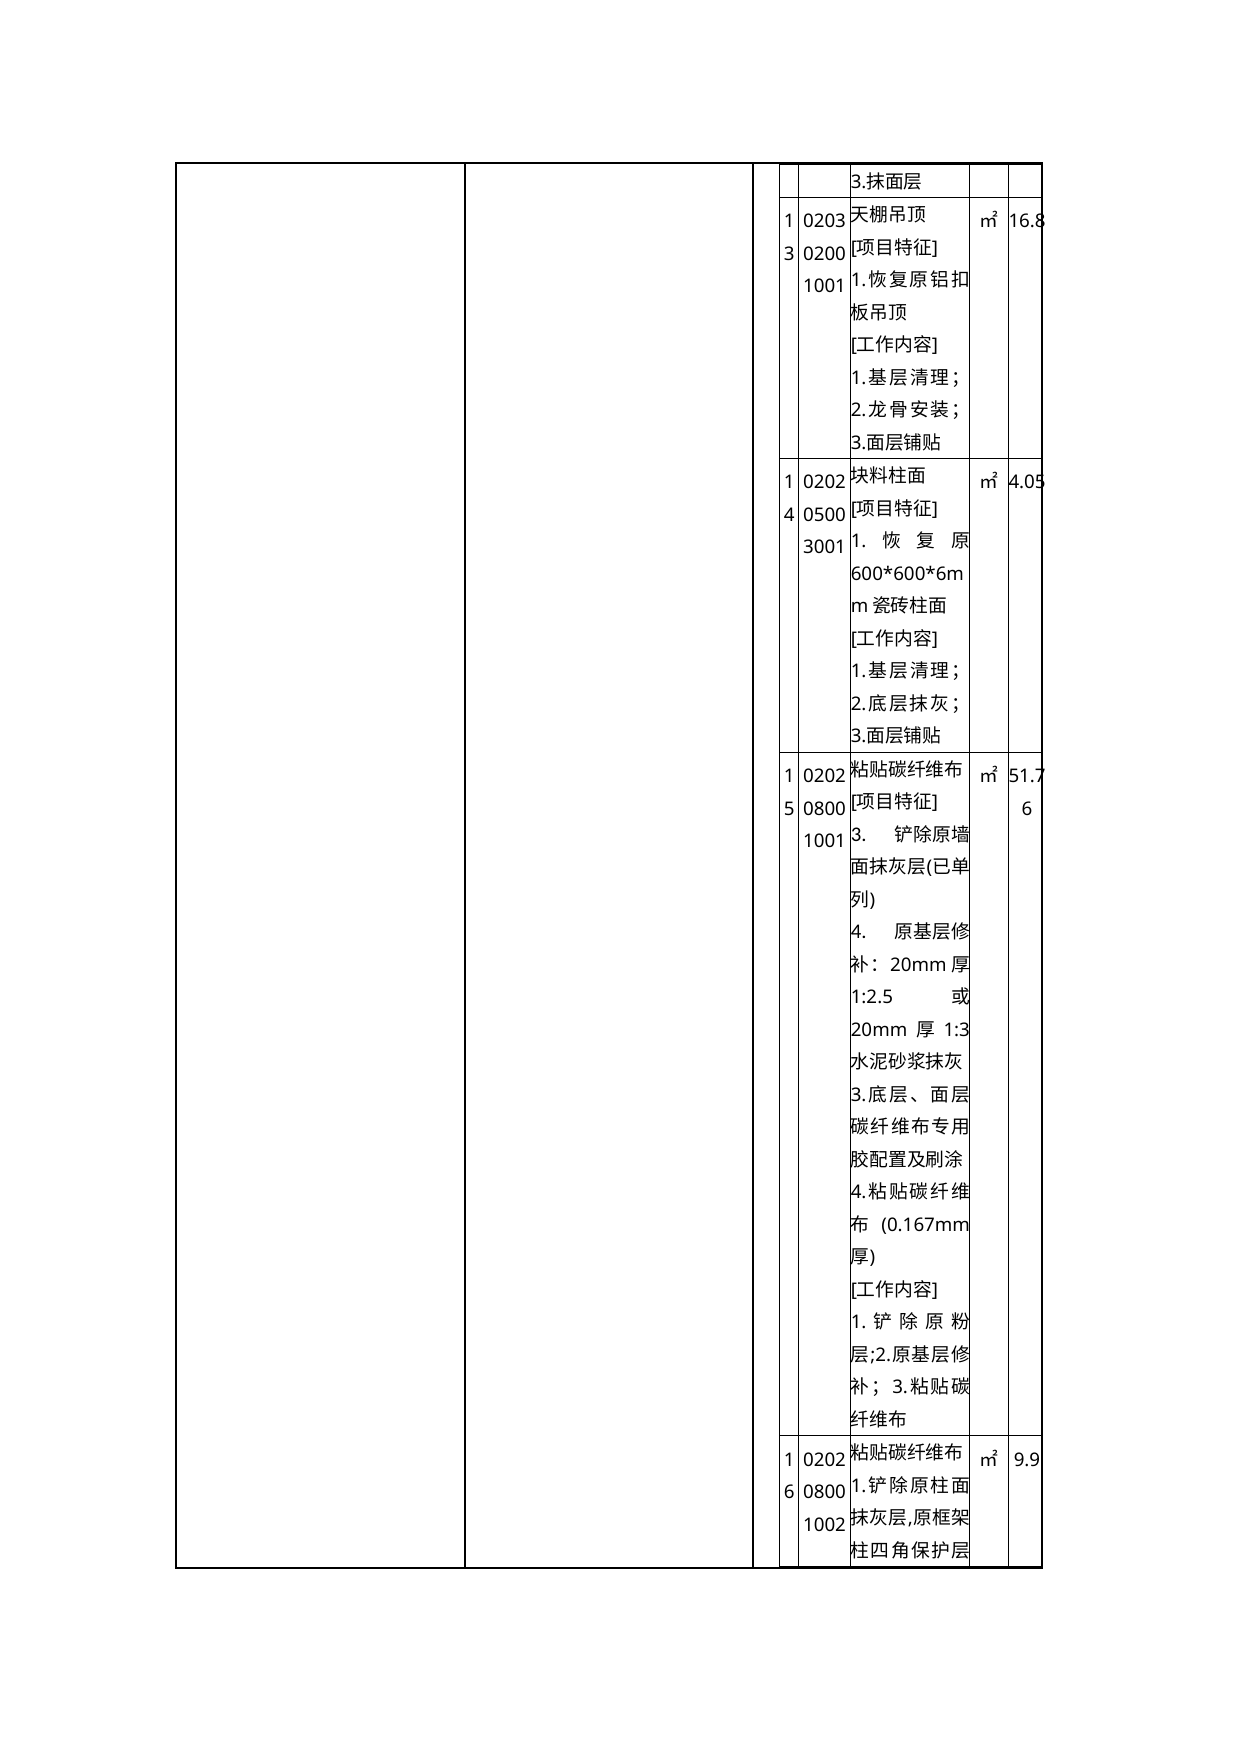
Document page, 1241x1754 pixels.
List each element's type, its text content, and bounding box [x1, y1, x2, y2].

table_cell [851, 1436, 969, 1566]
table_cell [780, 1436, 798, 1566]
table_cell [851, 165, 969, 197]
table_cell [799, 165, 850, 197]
table_cell 1 [177, 164, 464, 1567]
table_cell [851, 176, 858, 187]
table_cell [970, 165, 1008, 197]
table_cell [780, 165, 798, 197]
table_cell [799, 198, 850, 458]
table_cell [799, 753, 850, 1435]
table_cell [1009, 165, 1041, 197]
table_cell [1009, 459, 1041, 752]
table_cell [851, 753, 969, 1435]
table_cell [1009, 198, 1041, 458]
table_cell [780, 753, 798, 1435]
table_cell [1009, 753, 1041, 1435]
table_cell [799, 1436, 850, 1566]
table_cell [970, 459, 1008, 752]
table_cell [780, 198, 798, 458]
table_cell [851, 198, 969, 458]
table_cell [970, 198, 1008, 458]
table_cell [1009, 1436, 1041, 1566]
table_cell [466, 164, 752, 1567]
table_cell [970, 753, 1008, 1435]
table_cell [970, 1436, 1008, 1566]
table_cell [754, 164, 779, 1567]
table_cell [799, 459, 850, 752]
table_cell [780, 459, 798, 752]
